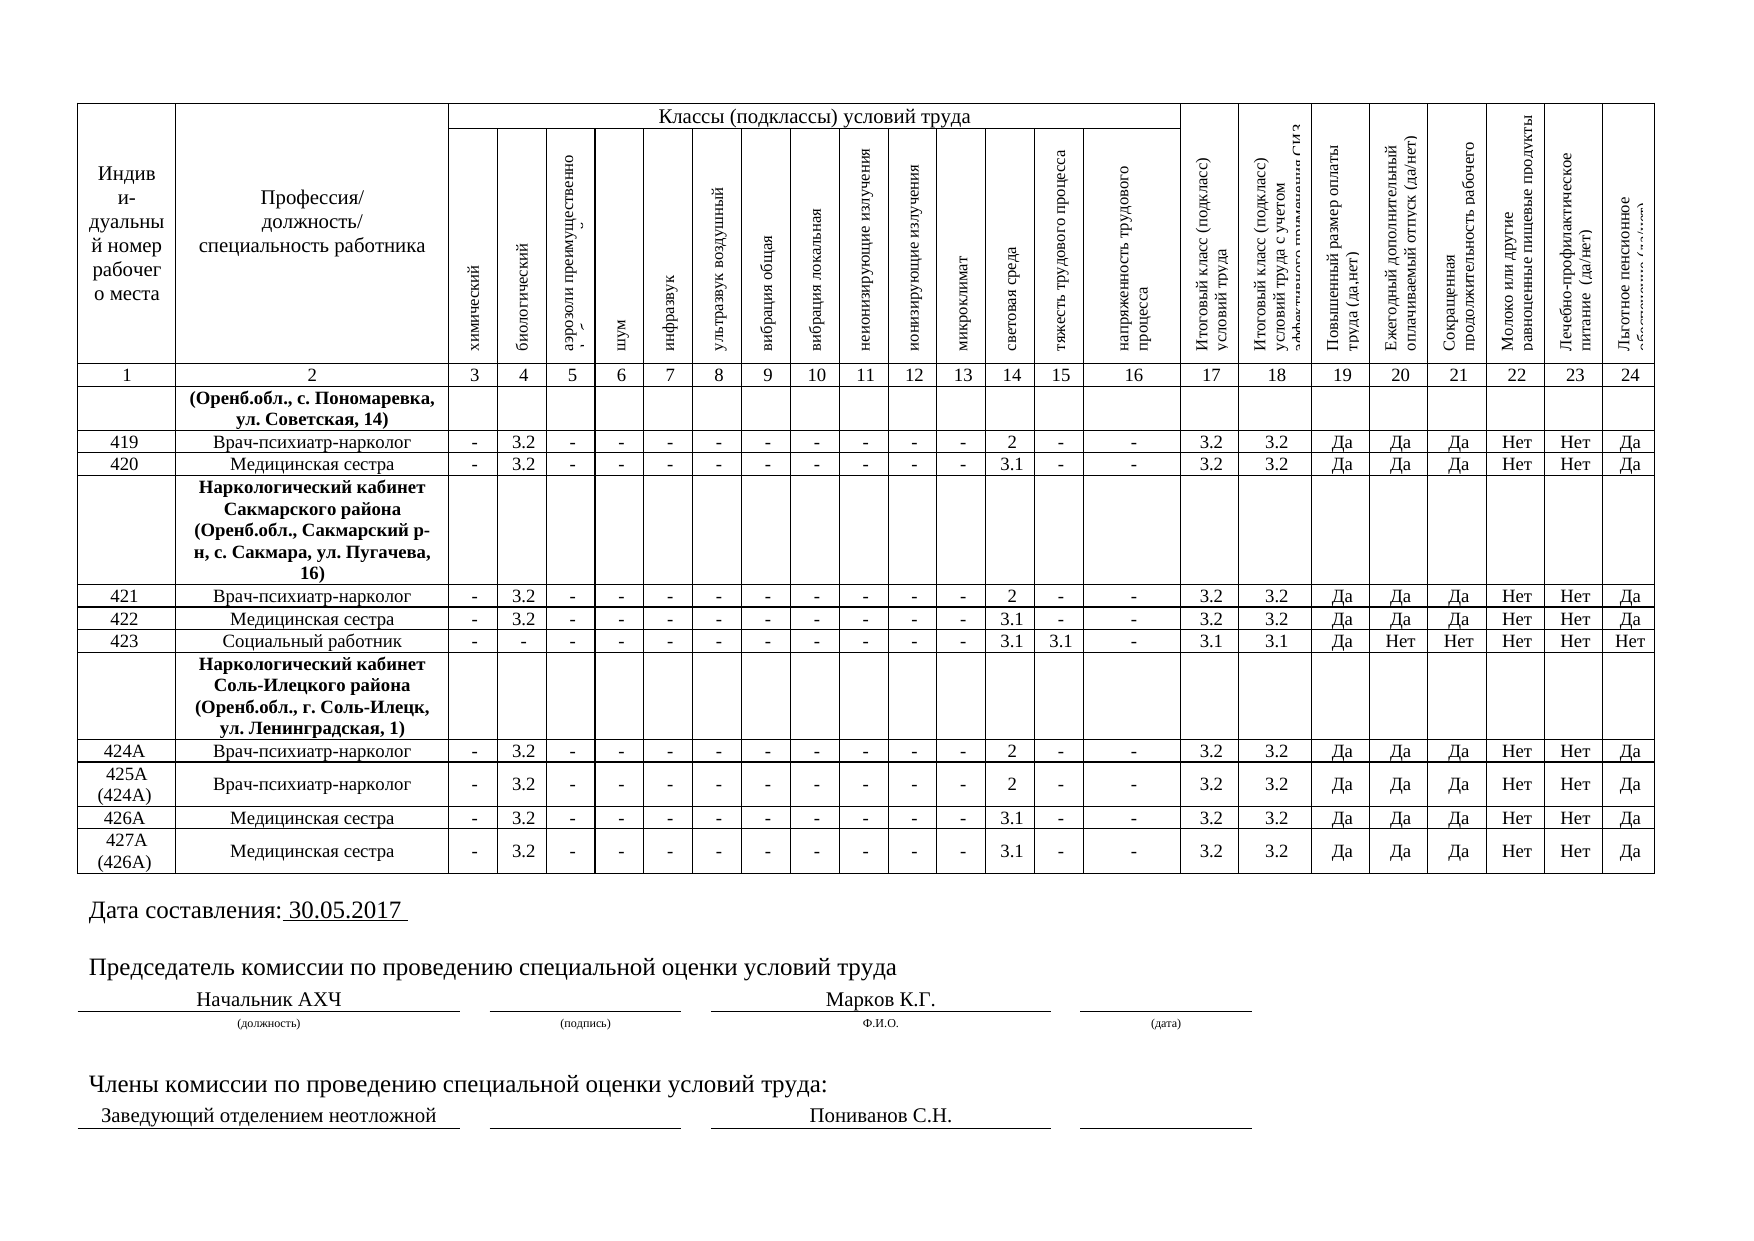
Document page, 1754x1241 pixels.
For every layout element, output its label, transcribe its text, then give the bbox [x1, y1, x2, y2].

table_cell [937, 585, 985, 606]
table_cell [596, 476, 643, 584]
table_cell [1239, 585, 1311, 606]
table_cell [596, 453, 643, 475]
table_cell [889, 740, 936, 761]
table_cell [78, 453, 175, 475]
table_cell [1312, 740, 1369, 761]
table_header Индивидуальный номер рабочего места [78, 104, 175, 363]
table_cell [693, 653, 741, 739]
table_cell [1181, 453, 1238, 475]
table_cell 10 [791, 364, 839, 386]
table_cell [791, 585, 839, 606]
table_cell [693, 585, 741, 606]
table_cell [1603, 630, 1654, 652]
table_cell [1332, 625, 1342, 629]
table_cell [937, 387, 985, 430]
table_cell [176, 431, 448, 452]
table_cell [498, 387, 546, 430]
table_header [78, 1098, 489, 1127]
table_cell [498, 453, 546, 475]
table_cell 9 [742, 364, 790, 386]
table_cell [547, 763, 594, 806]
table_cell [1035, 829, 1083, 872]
table_header Итоговый класс (подкласс) условий труда [1181, 104, 1238, 363]
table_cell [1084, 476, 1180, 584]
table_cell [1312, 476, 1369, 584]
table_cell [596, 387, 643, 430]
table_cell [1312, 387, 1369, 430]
table_cell ультразвук воздушный [693, 129, 741, 363]
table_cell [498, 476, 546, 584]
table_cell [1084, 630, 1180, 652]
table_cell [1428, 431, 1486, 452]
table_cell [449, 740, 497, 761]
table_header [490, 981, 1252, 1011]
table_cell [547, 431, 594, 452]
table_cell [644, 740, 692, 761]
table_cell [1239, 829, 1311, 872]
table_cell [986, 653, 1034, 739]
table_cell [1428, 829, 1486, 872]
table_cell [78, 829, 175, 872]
table_cell 2 [176, 364, 448, 386]
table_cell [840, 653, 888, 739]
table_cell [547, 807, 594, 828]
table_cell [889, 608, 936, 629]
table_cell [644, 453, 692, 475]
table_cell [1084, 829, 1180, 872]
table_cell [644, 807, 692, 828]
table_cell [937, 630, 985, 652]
table_cell шум [596, 129, 643, 363]
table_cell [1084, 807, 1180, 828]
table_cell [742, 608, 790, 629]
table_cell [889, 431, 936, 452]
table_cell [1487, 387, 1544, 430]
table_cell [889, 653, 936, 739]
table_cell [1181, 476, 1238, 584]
table_header Повышенный размер оплаты труда (да,нет) [1312, 104, 1369, 363]
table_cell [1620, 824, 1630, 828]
table_cell 17 [1181, 364, 1238, 386]
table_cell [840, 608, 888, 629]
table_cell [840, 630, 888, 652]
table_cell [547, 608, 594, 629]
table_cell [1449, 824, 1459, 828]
table_header Лечебно-профилактическое питание (да/нет) [1545, 104, 1602, 363]
table_cell световая среда [986, 129, 1034, 363]
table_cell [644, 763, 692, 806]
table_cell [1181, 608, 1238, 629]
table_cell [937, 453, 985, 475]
table_cell неионизирующие излучения [840, 129, 888, 363]
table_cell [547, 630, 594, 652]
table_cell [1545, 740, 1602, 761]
table_cell 18 [1239, 364, 1311, 386]
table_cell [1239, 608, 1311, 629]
table_cell микроклимат [937, 129, 985, 363]
table_cell вибрация общая [742, 129, 790, 363]
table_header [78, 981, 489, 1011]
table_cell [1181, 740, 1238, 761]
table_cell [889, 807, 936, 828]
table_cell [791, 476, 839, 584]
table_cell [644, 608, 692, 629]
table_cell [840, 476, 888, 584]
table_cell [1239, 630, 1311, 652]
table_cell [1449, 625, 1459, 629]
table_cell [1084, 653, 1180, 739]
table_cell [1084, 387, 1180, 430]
table_cell тяжесть трудового процесса [1035, 129, 1083, 363]
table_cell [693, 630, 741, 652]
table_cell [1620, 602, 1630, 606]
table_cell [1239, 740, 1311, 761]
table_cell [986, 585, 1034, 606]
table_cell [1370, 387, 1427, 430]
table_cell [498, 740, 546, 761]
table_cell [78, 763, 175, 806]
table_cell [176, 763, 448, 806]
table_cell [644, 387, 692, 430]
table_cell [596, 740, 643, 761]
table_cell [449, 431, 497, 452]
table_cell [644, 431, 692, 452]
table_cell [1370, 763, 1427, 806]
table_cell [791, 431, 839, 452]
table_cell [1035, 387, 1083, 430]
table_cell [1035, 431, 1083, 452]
table_cell 5 [547, 364, 594, 386]
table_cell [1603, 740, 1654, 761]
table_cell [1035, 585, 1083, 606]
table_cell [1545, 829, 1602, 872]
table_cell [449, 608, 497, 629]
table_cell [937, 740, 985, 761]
table_header Классы (подклассы) условий труда [449, 104, 1180, 128]
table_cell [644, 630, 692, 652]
table_cell инфразвук [644, 129, 692, 363]
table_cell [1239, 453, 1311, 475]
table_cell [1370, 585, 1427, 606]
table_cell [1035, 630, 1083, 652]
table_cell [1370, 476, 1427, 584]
table_cell вибрация локальная [791, 129, 839, 363]
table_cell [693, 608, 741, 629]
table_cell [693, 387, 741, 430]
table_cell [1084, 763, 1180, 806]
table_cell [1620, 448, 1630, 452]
table_cell 15 [1035, 364, 1083, 386]
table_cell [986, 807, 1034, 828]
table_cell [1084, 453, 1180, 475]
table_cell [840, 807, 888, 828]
table_cell 20 [1370, 364, 1427, 386]
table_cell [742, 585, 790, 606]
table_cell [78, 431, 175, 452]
table_cell 8 [693, 364, 741, 386]
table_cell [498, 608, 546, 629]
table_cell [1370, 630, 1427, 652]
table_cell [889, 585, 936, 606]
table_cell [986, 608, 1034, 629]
text Члены комиссии по проведению специальной оценки условий труда: [89, 1069, 1665, 1098]
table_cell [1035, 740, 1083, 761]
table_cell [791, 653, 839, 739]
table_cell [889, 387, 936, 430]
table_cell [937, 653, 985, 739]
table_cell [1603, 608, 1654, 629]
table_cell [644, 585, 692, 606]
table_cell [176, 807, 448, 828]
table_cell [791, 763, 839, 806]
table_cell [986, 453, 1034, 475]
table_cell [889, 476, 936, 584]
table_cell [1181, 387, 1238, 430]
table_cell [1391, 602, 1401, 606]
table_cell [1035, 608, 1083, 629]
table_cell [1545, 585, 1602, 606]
text Дата составления: [89, 895, 1665, 924]
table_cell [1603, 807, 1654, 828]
table_header Ежегодный дополнительный оплачиваемый отпуск (да/нет) [1370, 104, 1427, 363]
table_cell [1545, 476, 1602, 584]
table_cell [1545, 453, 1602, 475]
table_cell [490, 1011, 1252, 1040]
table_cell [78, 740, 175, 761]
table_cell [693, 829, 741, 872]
table_cell 11 [840, 364, 888, 386]
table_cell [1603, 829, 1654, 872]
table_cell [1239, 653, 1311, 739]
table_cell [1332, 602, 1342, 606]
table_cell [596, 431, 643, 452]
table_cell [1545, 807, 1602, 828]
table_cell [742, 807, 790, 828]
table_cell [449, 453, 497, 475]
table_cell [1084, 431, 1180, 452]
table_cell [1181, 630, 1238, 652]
table_cell 13 [937, 364, 985, 386]
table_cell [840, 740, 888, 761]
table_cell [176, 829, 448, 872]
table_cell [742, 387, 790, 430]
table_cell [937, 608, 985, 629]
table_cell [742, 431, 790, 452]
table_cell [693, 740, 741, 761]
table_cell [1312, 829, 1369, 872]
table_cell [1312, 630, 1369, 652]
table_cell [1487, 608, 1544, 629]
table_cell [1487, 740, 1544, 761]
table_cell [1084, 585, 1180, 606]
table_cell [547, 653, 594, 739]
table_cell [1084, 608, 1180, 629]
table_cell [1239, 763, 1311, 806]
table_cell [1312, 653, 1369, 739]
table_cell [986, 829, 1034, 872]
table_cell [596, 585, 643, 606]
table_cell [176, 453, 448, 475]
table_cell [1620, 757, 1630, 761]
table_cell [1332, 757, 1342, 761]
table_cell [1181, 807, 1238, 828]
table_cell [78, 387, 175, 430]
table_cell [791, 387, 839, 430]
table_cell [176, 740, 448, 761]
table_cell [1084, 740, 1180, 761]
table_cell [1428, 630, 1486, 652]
text Председатель комиссии по проведению специальной оценки условий труда [89, 952, 1665, 981]
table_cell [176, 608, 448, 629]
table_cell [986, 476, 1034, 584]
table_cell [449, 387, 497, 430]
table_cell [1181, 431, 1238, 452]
table_cell 22 [1487, 364, 1544, 386]
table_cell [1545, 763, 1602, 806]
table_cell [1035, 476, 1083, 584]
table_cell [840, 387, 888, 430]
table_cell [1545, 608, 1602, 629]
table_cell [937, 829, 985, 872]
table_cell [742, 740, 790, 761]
table_cell 16 [1084, 364, 1180, 386]
table_cell ионизирующие излучения [889, 129, 936, 363]
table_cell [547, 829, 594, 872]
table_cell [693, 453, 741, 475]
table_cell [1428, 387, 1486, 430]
table_header Профессия/ должность/ специальность работника [176, 104, 448, 363]
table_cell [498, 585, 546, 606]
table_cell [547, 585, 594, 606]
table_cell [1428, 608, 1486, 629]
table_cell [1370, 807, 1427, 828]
table_cell аэрозоли преимущественно фиброгенного действия [547, 129, 594, 363]
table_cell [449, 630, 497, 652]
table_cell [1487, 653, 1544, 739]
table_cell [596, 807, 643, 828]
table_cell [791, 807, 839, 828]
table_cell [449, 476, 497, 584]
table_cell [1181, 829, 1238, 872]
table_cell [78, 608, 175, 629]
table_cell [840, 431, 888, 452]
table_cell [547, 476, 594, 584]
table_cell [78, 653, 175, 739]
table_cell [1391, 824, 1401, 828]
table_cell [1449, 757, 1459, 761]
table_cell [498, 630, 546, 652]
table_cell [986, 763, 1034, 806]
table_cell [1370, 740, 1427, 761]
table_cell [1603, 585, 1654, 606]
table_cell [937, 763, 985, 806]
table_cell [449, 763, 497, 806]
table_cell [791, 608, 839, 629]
table_cell 7 [644, 364, 692, 386]
table_cell 1 [78, 364, 175, 386]
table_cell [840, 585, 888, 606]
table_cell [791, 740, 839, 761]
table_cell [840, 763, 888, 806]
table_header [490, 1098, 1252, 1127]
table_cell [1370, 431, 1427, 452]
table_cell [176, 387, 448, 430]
table_cell 23 [1545, 364, 1602, 386]
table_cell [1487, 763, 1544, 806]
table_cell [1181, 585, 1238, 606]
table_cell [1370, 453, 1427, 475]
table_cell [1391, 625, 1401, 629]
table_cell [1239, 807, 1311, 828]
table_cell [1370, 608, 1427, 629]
table_header Молоко или другие равноценные пищевые продукты (да/нет) [1487, 104, 1544, 363]
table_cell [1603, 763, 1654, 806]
table_cell биологический [498, 129, 546, 363]
table_cell 6 [596, 364, 643, 386]
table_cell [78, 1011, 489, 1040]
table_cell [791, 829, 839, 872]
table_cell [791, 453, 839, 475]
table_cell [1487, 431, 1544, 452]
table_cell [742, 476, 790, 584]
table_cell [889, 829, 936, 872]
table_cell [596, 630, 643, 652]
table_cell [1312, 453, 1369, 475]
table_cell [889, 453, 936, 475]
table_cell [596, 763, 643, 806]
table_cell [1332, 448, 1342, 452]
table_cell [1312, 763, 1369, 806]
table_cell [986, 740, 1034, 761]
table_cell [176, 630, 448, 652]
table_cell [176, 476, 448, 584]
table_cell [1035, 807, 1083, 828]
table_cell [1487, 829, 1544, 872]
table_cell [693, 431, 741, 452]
table_cell 19 [1312, 364, 1369, 386]
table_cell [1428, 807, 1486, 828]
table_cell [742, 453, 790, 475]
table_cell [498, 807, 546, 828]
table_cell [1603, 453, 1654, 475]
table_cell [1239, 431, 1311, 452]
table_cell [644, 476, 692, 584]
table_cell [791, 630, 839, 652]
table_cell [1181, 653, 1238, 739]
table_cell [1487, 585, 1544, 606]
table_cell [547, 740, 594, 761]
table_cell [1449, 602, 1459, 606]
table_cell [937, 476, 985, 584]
table_cell 24 [1603, 364, 1654, 386]
table_header Льготное пенсионное обеспечение (да/нет) [1603, 104, 1654, 363]
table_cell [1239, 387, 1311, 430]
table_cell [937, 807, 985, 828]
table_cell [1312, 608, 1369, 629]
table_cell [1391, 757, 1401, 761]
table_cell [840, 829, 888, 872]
table_header Итоговый класс (подкласс) условий труда с учетом эффективного применения СИЗ [1239, 104, 1311, 363]
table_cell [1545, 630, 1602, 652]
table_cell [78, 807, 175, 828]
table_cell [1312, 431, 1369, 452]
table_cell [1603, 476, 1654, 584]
table_cell 14 [986, 364, 1034, 386]
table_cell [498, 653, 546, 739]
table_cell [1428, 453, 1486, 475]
table_cell химический [449, 129, 497, 363]
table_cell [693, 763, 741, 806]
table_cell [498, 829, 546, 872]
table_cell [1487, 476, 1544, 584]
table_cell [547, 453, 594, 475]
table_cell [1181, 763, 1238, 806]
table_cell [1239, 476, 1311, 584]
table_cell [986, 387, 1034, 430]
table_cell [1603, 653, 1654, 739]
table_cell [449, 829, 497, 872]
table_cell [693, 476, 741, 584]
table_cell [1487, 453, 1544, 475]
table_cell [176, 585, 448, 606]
table_cell 21 [1428, 364, 1486, 386]
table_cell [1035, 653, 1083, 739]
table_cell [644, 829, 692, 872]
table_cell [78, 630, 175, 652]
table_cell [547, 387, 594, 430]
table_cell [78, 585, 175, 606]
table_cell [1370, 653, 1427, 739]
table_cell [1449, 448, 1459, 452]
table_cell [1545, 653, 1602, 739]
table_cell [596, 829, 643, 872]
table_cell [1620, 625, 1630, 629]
table_cell напряженность трудового процесса [1084, 129, 1180, 363]
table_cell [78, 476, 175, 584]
table_cell 4 [498, 364, 546, 386]
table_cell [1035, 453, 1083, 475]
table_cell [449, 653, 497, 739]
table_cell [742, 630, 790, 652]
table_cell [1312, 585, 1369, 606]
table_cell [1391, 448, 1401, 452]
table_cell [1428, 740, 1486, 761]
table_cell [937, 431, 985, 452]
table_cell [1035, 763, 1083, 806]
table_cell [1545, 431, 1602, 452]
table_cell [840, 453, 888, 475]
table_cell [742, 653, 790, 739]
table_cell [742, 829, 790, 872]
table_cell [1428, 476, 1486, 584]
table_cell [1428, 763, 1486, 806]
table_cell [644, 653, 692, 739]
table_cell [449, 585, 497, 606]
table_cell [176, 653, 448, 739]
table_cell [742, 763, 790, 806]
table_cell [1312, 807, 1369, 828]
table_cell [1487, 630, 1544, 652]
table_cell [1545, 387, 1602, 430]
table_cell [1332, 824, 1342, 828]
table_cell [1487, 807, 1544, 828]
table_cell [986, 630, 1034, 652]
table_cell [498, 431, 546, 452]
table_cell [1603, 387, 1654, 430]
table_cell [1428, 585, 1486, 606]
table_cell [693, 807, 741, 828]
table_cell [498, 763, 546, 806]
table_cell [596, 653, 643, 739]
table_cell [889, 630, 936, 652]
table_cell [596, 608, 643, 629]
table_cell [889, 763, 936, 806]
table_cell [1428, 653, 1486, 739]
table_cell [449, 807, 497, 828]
table_header Сокращенная продолжительность рабочего времени (да/нет) [1428, 104, 1486, 363]
table_cell 3 [449, 364, 497, 386]
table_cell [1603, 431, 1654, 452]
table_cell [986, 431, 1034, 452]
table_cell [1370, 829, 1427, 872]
table_cell 12 [889, 364, 936, 386]
